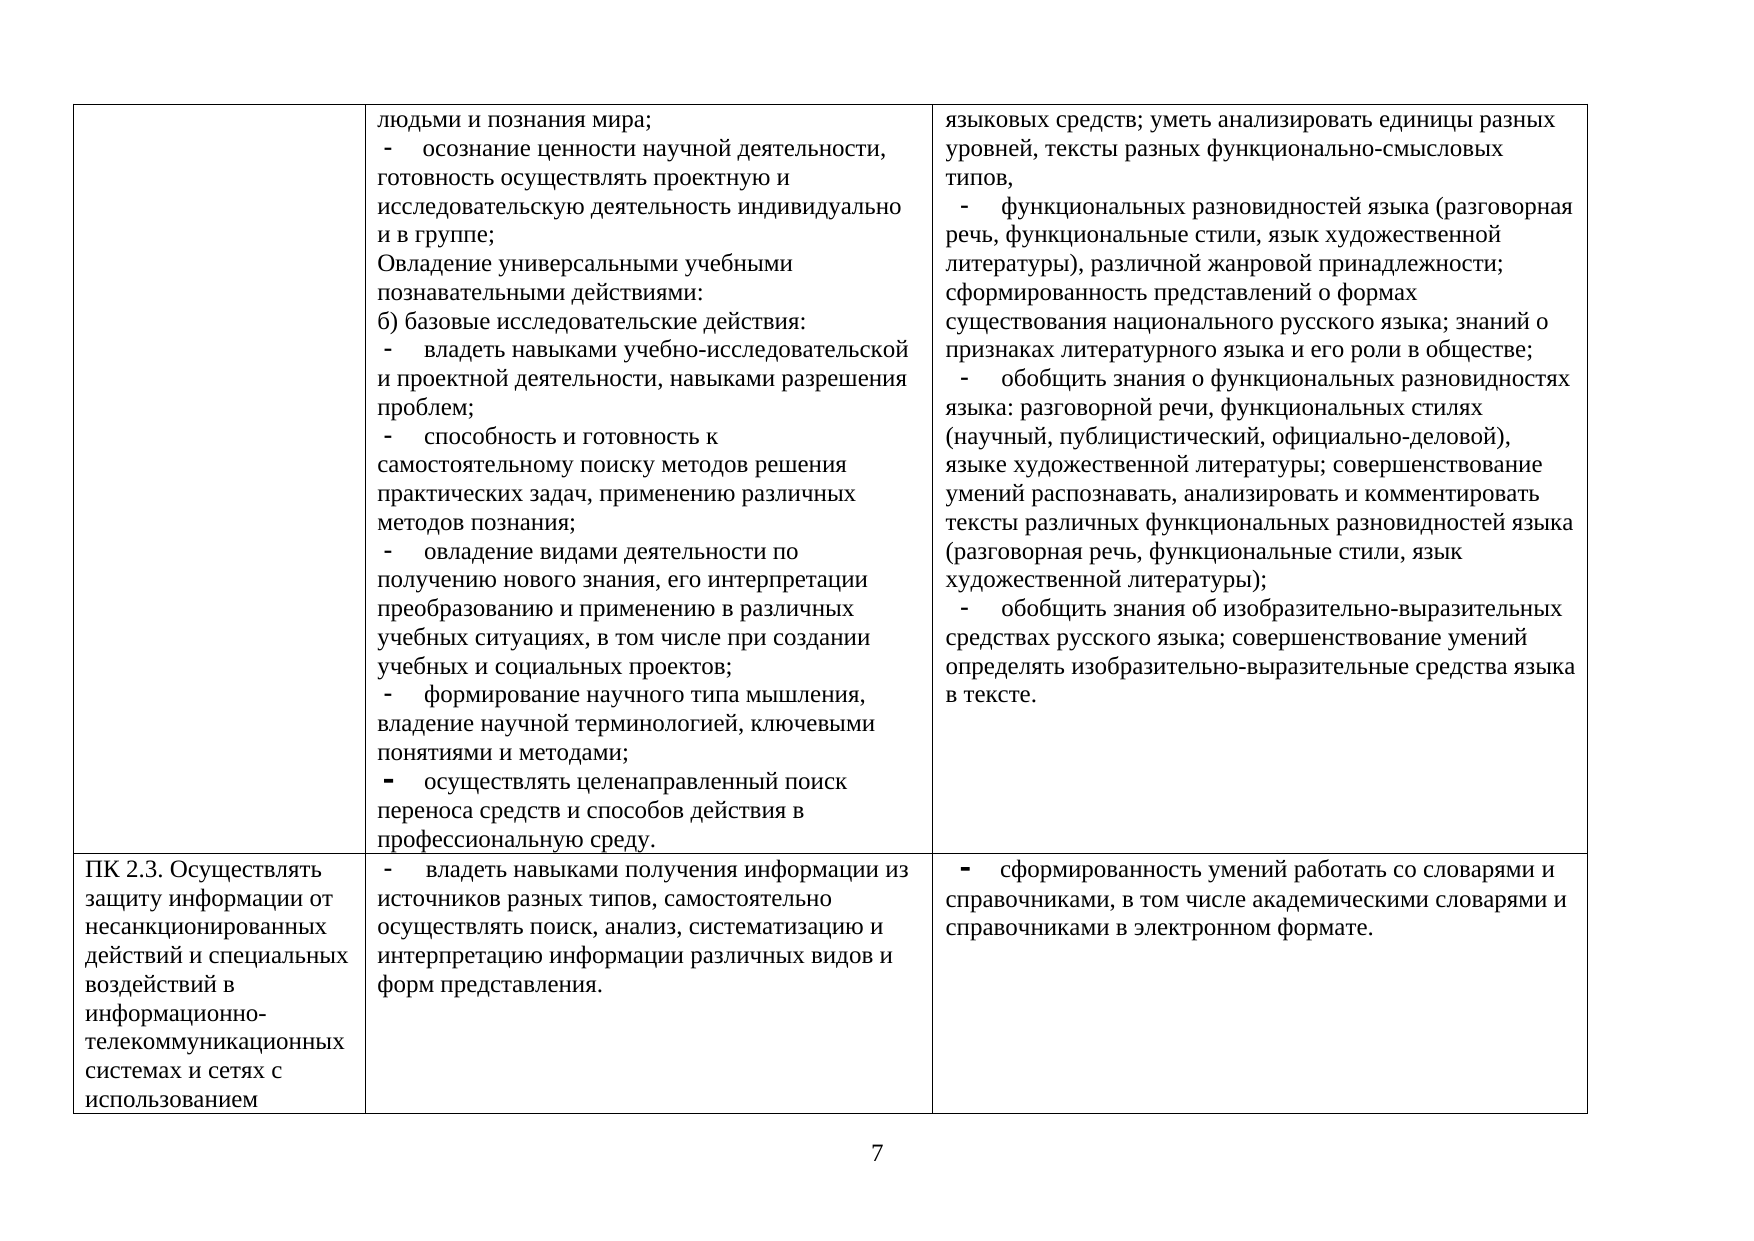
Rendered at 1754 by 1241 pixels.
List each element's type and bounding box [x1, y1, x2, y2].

table_cell [933, 105, 1587, 853]
table_cell [74, 105, 365, 853]
table_cell [366, 105, 932, 853]
table_cell [933, 854, 1587, 1113]
table_cell [74, 854, 365, 1113]
table_cell [366, 854, 932, 1113]
